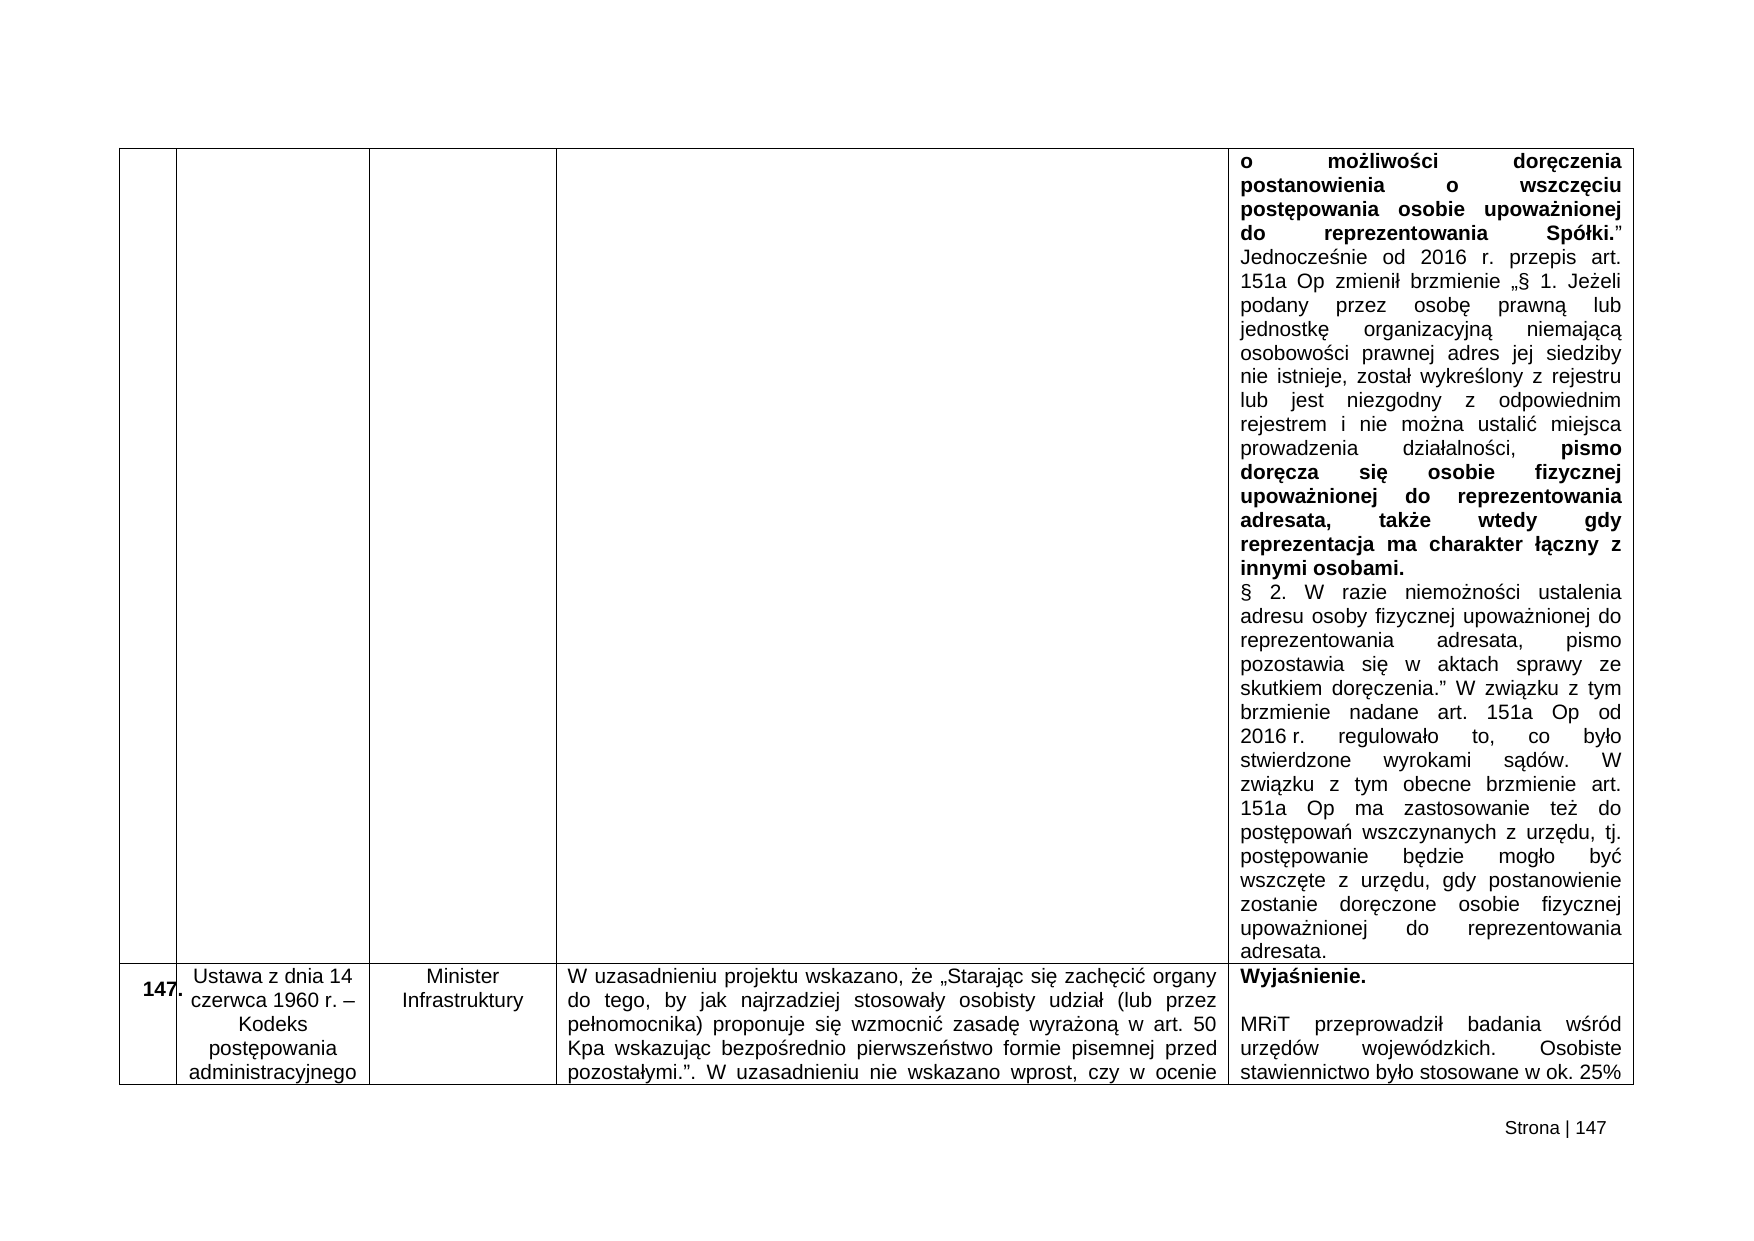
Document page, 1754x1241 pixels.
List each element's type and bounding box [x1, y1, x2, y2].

table_cell [177, 149, 369, 963]
table_cell [120, 964, 176, 1084]
table_cell [1229, 964, 1633, 1084]
table_cell [120, 149, 176, 963]
table_cell [370, 149, 556, 963]
table_cell [1229, 149, 1633, 963]
table_cell [557, 149, 1228, 963]
table_cell [557, 964, 1228, 1084]
table_cell [370, 964, 556, 1084]
table_cell [177, 964, 369, 1084]
